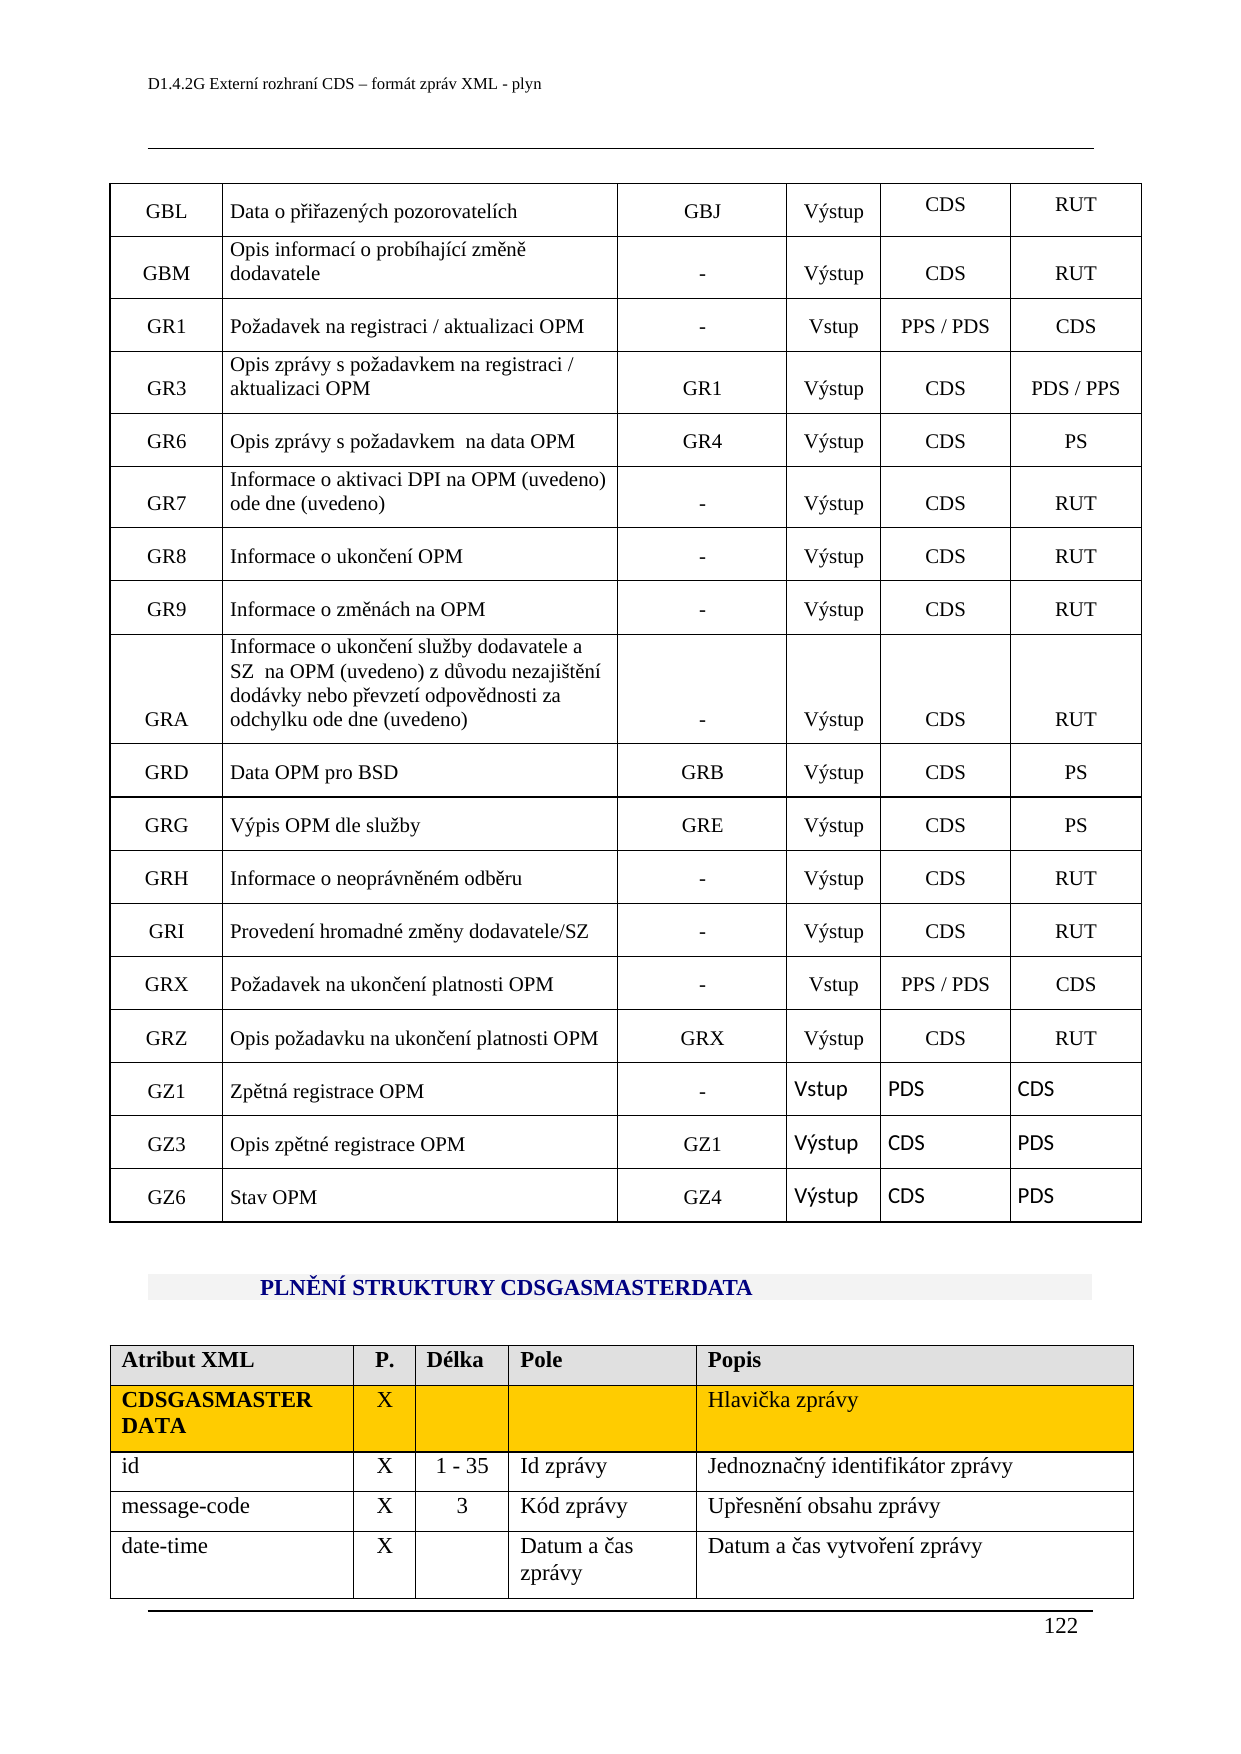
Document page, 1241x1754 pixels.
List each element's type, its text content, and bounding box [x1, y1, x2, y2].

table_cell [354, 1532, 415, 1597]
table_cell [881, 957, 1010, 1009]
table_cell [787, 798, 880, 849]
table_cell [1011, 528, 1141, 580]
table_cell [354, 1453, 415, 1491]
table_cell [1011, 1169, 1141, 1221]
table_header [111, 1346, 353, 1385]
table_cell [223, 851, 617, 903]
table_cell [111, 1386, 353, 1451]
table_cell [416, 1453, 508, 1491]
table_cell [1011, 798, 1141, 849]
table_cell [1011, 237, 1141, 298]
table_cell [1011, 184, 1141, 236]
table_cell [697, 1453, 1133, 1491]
subtitle plnění struktury CDSGASMASTERDATA [148, 1274, 1092, 1300]
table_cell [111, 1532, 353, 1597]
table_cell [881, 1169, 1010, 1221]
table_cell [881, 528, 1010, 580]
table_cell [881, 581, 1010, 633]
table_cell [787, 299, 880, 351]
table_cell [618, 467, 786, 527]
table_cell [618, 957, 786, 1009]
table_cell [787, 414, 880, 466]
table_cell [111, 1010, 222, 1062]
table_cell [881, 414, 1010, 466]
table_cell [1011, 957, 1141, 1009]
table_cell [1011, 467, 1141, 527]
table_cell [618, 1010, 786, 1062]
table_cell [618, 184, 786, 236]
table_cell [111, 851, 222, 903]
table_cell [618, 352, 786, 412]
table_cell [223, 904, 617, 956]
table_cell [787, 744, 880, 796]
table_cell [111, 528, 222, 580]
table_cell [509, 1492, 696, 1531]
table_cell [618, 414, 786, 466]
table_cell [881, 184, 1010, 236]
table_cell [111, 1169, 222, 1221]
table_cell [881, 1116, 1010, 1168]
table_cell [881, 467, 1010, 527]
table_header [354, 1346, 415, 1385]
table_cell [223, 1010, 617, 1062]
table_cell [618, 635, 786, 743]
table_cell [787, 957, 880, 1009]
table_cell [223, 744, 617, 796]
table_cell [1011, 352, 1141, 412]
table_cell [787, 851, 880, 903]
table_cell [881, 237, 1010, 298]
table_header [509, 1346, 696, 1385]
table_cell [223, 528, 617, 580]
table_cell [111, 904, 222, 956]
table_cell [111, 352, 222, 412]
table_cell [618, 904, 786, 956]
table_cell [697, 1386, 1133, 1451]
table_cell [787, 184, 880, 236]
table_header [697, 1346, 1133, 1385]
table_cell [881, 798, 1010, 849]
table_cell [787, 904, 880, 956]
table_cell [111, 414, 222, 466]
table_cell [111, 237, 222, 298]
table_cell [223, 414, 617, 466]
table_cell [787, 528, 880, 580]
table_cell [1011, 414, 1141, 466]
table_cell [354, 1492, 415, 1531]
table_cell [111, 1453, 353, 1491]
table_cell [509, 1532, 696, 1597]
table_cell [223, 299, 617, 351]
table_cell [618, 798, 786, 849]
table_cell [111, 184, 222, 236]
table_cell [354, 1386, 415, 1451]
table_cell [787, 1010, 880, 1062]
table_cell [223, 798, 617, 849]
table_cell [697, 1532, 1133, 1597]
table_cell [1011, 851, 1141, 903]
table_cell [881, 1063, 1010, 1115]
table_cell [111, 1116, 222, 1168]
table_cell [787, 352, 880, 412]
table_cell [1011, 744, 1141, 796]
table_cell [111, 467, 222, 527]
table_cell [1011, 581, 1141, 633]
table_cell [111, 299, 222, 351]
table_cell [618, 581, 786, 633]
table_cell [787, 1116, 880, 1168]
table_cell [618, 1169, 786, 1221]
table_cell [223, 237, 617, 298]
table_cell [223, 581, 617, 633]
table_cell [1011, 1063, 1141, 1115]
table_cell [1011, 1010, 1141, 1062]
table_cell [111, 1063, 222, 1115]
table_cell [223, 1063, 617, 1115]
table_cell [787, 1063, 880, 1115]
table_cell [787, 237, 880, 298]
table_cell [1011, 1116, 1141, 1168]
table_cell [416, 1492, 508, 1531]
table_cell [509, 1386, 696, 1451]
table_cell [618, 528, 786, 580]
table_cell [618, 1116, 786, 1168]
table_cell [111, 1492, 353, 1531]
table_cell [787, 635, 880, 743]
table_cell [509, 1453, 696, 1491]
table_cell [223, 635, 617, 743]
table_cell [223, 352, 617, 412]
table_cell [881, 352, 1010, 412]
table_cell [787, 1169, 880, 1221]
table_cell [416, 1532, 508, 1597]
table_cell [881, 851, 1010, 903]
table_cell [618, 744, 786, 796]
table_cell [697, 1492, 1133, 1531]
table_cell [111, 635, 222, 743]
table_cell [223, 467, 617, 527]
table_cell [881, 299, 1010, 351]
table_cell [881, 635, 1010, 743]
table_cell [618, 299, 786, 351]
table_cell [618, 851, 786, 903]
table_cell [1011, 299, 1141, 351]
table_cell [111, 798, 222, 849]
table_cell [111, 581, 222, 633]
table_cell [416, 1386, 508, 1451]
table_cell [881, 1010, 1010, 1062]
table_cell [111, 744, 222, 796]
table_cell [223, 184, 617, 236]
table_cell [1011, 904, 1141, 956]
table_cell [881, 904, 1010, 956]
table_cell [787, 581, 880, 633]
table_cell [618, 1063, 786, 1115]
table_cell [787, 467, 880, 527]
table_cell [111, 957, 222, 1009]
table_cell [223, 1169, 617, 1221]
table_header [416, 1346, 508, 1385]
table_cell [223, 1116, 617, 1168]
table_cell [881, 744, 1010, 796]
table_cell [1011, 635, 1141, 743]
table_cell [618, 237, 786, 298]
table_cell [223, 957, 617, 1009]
